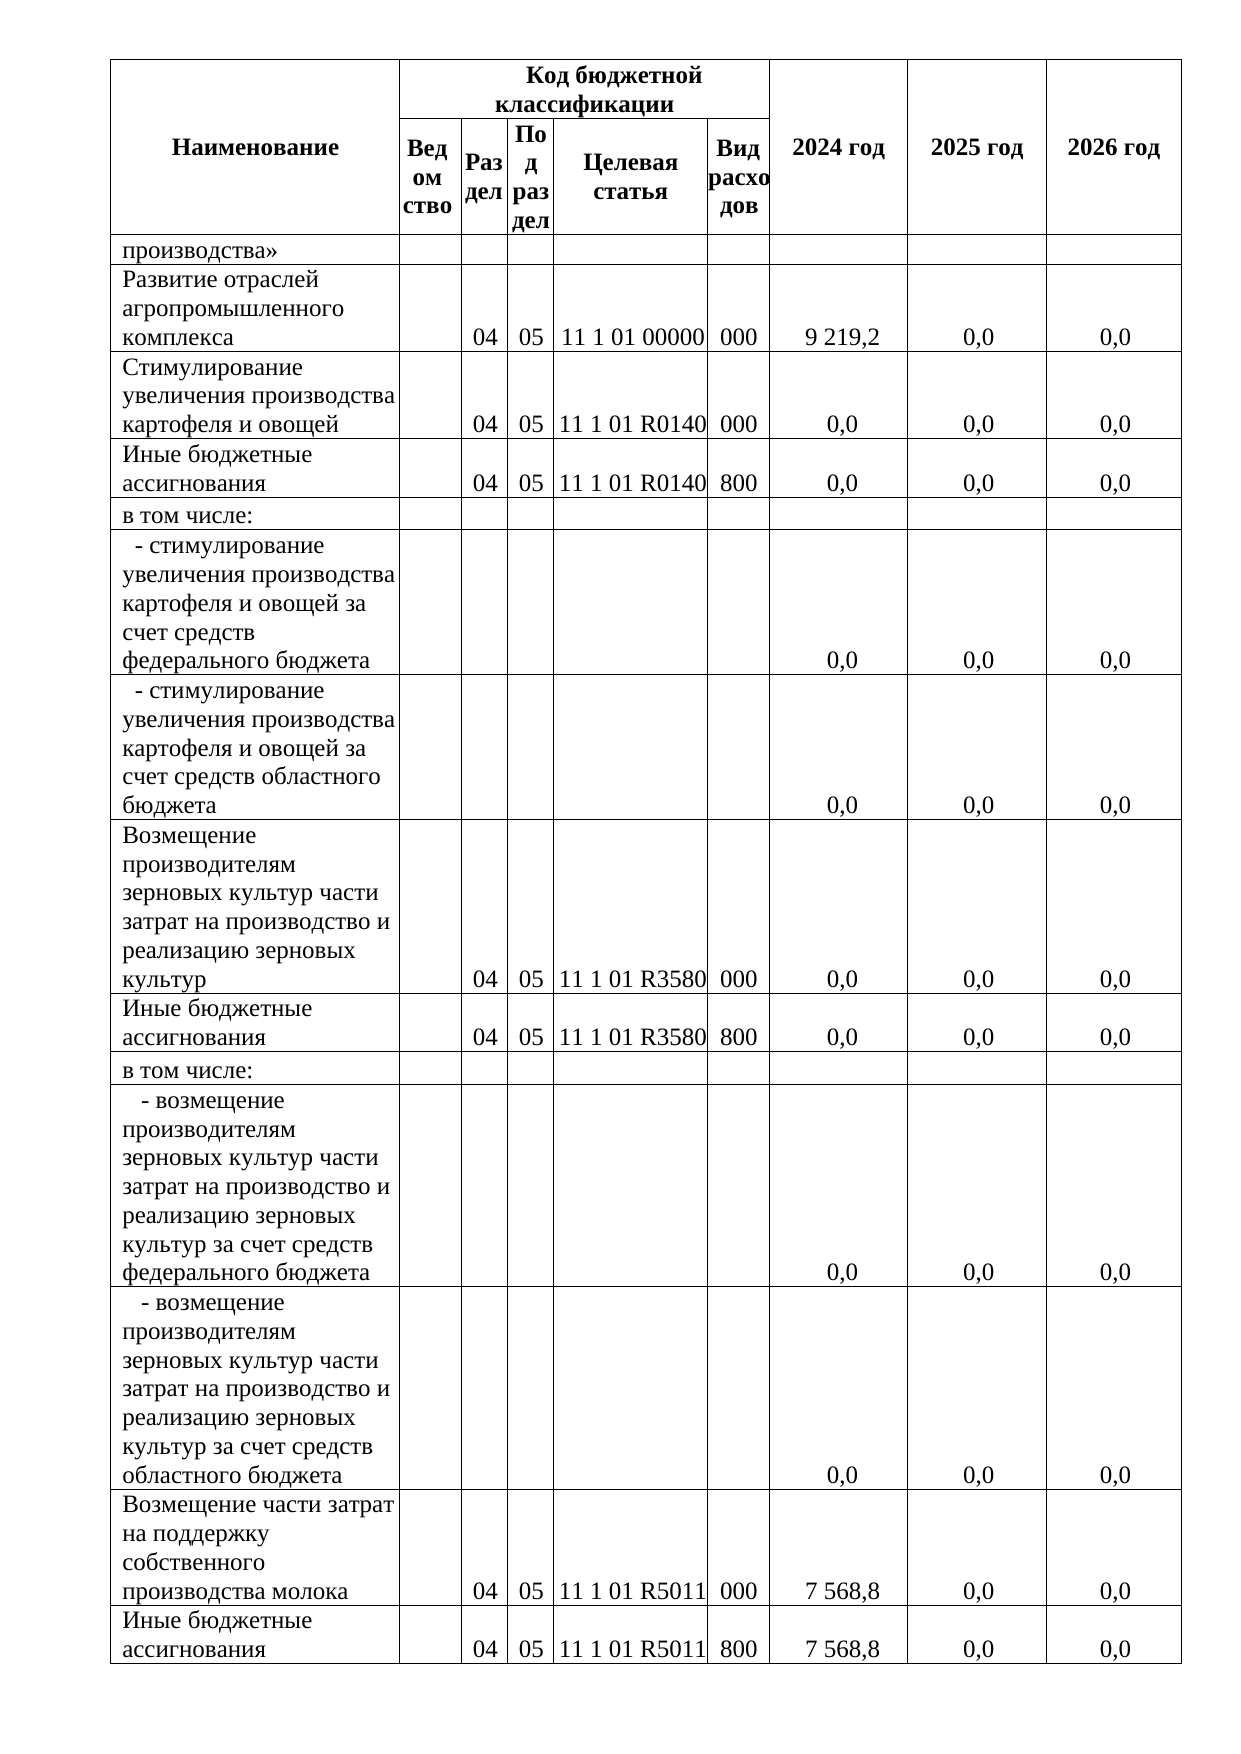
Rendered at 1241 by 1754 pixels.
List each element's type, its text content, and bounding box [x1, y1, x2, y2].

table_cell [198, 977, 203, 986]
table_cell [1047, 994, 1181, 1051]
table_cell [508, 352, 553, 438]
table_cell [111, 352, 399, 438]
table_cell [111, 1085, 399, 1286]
table_header Наименование [111, 60, 399, 234]
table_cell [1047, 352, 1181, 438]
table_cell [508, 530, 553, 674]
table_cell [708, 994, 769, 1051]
table_header Код бюджетной классификации [400, 60, 769, 118]
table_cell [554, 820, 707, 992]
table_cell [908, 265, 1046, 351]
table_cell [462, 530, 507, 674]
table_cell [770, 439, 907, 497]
table_header 2024 год [770, 60, 907, 234]
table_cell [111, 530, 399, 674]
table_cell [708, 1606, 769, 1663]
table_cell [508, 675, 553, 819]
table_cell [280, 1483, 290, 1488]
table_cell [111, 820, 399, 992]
table_header 2025 год [908, 60, 1046, 234]
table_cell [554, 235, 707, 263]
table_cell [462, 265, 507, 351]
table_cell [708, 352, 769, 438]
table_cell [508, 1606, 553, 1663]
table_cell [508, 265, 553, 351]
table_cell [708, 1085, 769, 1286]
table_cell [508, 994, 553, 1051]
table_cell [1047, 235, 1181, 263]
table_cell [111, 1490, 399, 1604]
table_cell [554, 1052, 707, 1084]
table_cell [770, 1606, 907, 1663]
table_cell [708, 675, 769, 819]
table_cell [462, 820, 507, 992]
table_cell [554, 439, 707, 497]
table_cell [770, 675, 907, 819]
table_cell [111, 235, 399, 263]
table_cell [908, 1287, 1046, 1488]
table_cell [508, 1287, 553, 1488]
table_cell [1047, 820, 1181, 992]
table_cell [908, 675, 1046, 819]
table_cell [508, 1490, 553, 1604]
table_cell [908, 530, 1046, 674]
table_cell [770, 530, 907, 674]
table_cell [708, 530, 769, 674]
table_cell Вид расходов [708, 119, 769, 234]
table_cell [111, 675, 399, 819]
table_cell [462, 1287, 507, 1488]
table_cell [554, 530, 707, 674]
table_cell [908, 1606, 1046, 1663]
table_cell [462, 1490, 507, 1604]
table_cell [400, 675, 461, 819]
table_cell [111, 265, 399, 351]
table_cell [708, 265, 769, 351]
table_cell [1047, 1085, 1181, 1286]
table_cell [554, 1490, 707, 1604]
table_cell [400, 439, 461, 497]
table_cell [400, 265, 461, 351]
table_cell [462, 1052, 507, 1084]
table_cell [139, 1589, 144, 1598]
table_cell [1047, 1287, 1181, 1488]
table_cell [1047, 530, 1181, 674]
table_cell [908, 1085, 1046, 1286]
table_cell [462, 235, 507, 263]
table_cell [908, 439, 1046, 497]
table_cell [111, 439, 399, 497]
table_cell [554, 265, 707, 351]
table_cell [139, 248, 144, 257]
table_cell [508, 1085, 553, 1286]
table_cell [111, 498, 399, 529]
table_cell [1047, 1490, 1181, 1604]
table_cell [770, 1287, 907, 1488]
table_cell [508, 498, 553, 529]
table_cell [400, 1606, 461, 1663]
table_cell Ведом ство [400, 119, 461, 234]
table_cell Целевая статья [554, 119, 707, 234]
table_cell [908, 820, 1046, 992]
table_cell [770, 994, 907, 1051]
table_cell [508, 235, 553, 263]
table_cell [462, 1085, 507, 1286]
table_cell Раз дел [462, 119, 507, 234]
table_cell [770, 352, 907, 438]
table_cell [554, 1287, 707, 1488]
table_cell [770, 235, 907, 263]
table_cell Под раз дел [508, 119, 553, 234]
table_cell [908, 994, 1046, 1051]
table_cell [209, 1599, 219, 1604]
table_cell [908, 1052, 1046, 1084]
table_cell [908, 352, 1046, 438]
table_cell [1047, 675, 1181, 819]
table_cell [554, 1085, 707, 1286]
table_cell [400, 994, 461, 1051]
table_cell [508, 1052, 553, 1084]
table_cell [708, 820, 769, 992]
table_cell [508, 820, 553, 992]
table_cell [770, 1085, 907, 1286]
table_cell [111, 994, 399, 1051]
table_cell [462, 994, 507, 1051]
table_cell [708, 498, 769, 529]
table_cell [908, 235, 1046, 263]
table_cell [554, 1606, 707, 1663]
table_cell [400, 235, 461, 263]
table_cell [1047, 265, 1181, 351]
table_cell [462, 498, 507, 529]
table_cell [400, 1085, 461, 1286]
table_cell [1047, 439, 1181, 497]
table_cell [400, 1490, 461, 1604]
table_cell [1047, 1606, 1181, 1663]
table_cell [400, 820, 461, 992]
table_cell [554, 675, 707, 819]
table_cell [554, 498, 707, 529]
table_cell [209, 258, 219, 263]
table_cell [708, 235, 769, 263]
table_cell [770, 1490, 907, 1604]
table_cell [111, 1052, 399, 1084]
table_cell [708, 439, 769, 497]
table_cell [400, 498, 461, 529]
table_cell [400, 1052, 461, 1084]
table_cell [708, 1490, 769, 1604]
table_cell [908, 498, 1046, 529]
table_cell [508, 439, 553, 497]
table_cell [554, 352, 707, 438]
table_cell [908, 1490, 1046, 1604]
table_header 2026 год [1047, 60, 1181, 234]
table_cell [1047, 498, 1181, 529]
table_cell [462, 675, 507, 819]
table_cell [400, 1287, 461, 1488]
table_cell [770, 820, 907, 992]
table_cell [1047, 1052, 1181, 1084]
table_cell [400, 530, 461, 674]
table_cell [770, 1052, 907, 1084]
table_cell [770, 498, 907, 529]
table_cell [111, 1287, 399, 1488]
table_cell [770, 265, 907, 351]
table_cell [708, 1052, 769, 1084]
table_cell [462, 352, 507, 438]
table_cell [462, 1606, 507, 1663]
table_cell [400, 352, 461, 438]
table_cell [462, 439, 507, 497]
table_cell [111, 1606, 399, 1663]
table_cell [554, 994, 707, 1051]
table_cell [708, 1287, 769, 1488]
